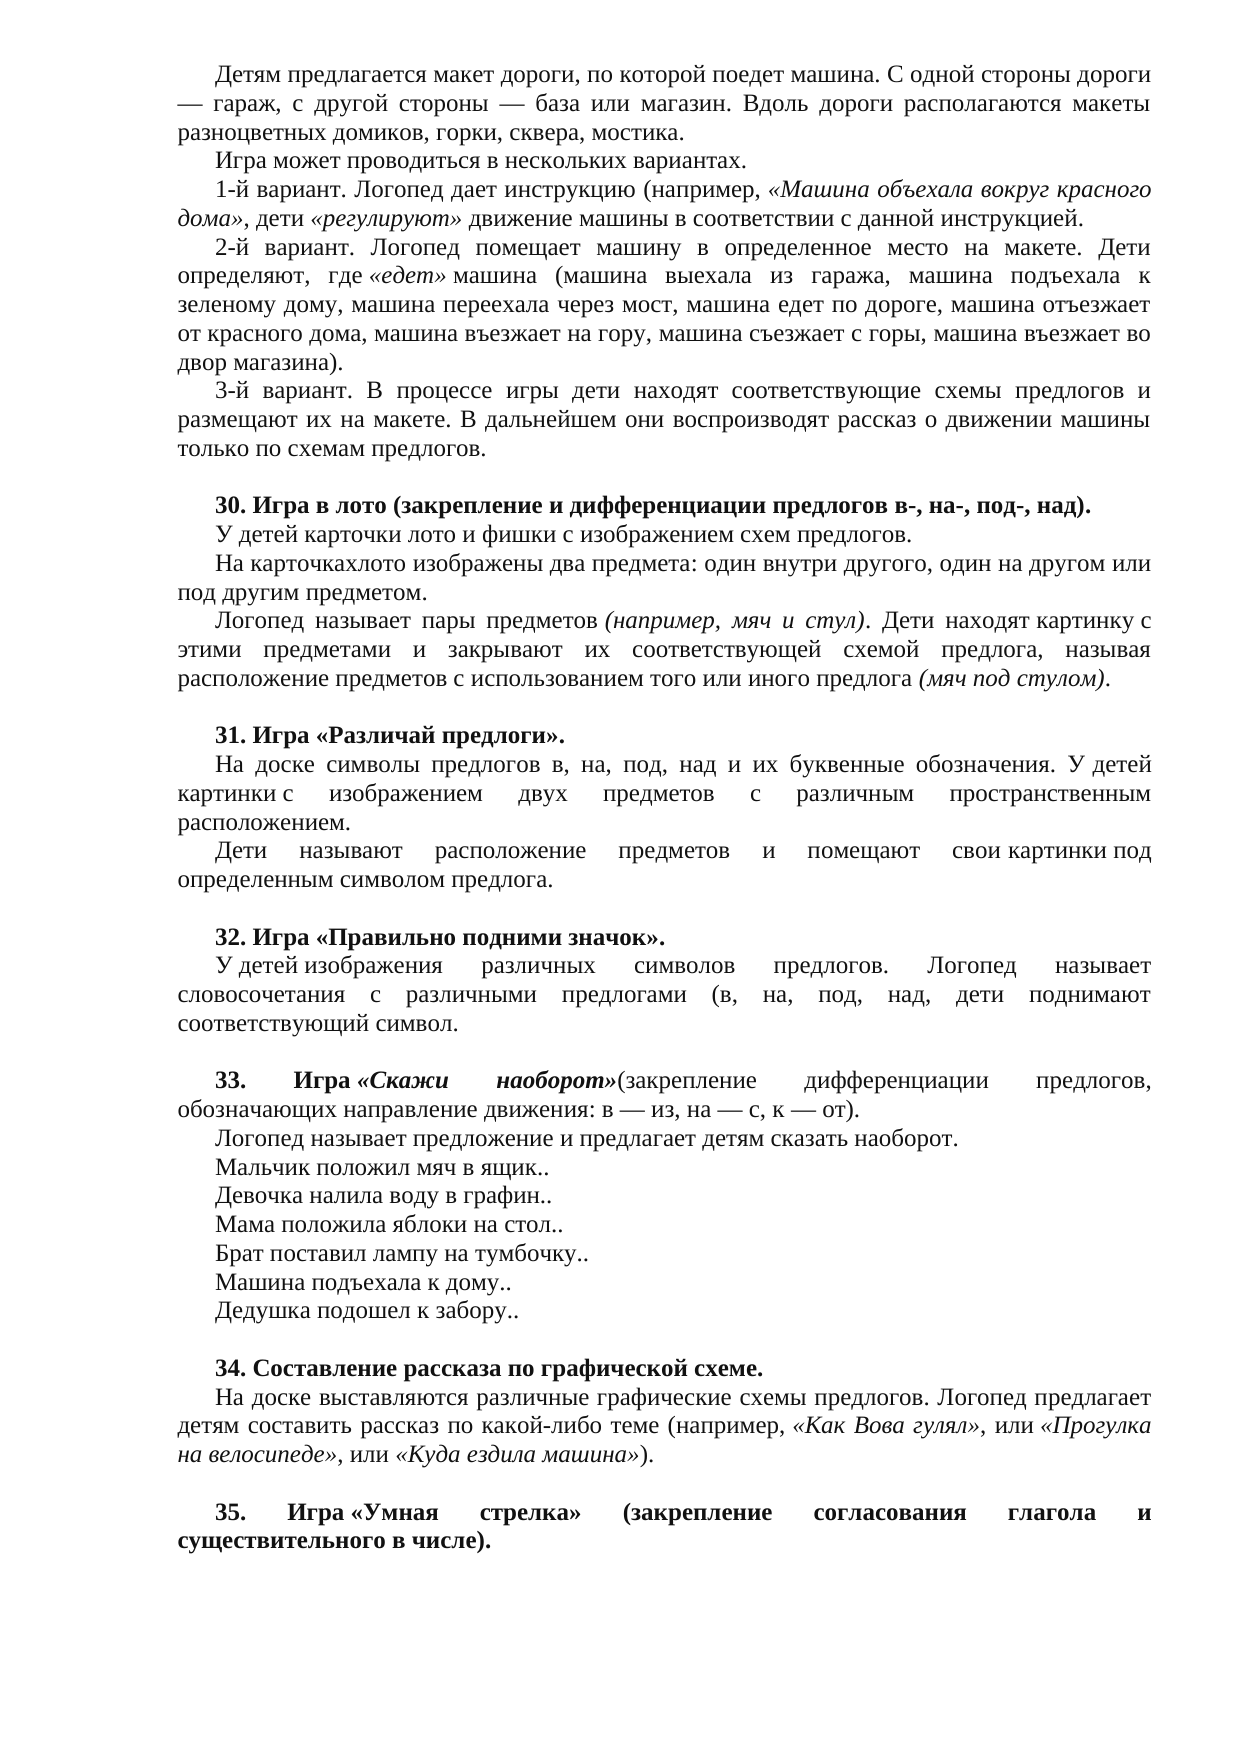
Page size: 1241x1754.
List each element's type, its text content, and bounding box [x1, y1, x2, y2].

text На доске символы предлогов в, на, под, над и их буквенные обозначения. У детей картинки с изображением двух предметов с различным пространственным расположением. [177, 749, 1152, 835]
text У детей карточки лото и фишки с изображением схем предлогов. [177, 519, 1152, 548]
text 34. Составление рассказа по графической схеме. [177, 1353, 1152, 1382]
text Машина подъехала к дому.. [177, 1267, 1152, 1295]
text 30. Игра в лото (закрепление и дифференциации предлогов в-, на-, под-, над). [177, 490, 1152, 519]
text У детей изображения различных символов предлогов. Логопед называет словосочетания с различными предлогами (в, на, под, над, дети поднимают соответствующий символ. [177, 950, 1152, 1037]
text Логопед называет пары предметов (например, мяч и стул). Дети находят картинку с этими предметами и закрывают их соответствующей схемой предлога, называя расположение предметов с использованием того или иного предлога (мяч под стулом). [177, 605, 1152, 692]
text 32. Игра «Правильно подними значок». [177, 922, 1152, 950]
text 33. Игра «Скажи наоборот»(закрепление дифференциации предлогов, обозначающих направление движения: в — из, на — с, к — от). [177, 1065, 1152, 1123]
text Мальчик положил мяч в ящик.. [177, 1152, 1152, 1180]
text Мама положила яблоки на стол.. [177, 1209, 1152, 1238]
text На карточкахлото изображены два предмета: один внутри другого, один на другом или под другим предметом. [177, 548, 1152, 605]
text Игра может проводиться в нескольких вариантах. [177, 145, 1152, 174]
text 35. Игра «Умная стрелка» (закрепление согласования глагола и существительного в числе). [177, 1497, 1152, 1554]
text На доске выставляются различные графические схемы предлогов. Логопед предлагает детям составить рассказ по какой-либо теме (например, «Как Вова гулял», или «Прогулка на велосипеде», или «Куда ездила машина»). [177, 1382, 1152, 1468]
text Девочка налила воду в графин.. [177, 1180, 1152, 1209]
text 31. Игра «Различай предлоги». [177, 720, 1152, 749]
text Дедушка подошел к забору.. [177, 1295, 1152, 1324]
text Брат поставил лампу на тумбочку.. [177, 1238, 1152, 1267]
text 3-й вариант. В процессе игры дети находят соответствующие схемы предлогов и размещают их на макете. В дальнейшем они воспроизводят рассказ о движении машины только по схемам предлогов. [177, 375, 1152, 462]
text Детям предлагается макет дороги, по которой поедет машина. С одной стороны дороги — гараж, с другой стороны — база или магазин. Вдоль дороги располагаются макеты разноцветных домиков, горки, сквера, мостика. [177, 59, 1152, 145]
text Логопед называет предложение и предлагает детям сказать наоборот. [177, 1123, 1152, 1152]
text 1-й вариант. Логопед дает инструкцию (например, «Машина объехала вокруг красного дома», дети «регулируют» движение машины в соответствии с данной инструкцией. [177, 174, 1152, 232]
text Дети называют расположение предметов и помещают свои картинки под определенным символом предлога. [177, 835, 1152, 893]
text 2-й вариант. Логопед помещает машину в определенное место на макете. Дети определяют, где «едет» машина (машина выехала из гаража, машина подъехала к зеленому дому, машина переехала через мост, машина едет по дороге, машина отъезжает от красного дома, машина въезжает на гору, машина съезжает с горы, машина въезжает во двор магазина). [177, 232, 1152, 375]
